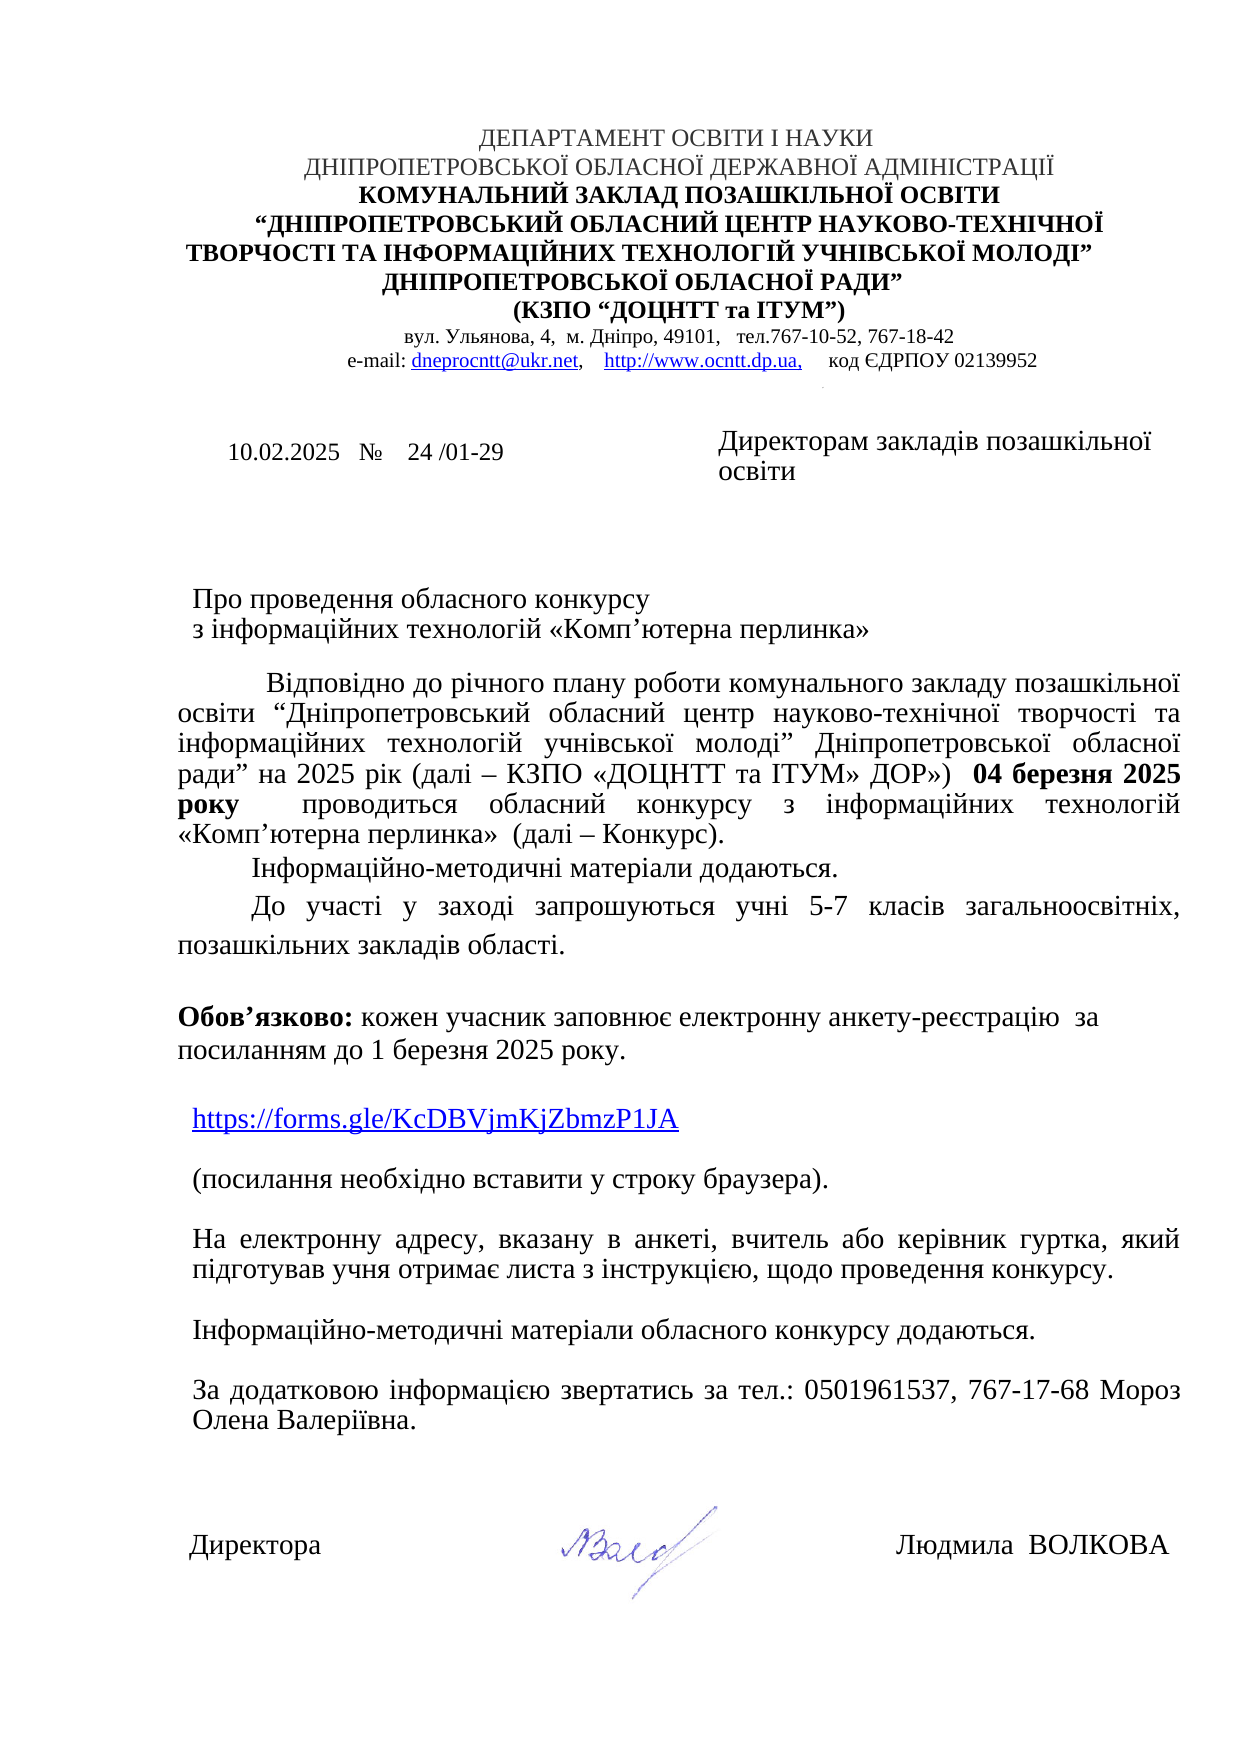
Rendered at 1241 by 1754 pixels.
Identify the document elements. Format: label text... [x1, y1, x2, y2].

text Обов’язково: кожен учасник заповнює електронну анкету-реєстрацію за посиланням до 1 березня 2025 року. [177, 999, 1181, 1066]
text КОМУНАЛЬНИЙ ЗАКЛАД ПОЗАШКІЛЬНОЇ ОСВІТИ [103, 180, 1181, 209]
text 10.02.2025 № 24 /01-29 [177, 437, 702, 466]
text вул. Ульянова, 4, м. Дніпро, 49101, тел.767-10-52, 767-18-42 [103, 324, 1181, 348]
text Директора Людмила ВОЛКОВА [736, 1527, 1181, 1560]
text з інформаційних технологій «Комп’ютерна перлинка» [192, 614, 1181, 644]
text До участі у заході запрошуються учні 5-7 класів загальноосвітніх, позашкільних закладів області. [177, 888, 1181, 960]
subtitle ДЕПАРТАМЕНТ ОСВІТИ І НАУКИ ДНІПРОПЕТРОВСЬКОЇ облАСНОЇ держаВНОЇ АдміністраціЇ [177, 123, 1181, 180]
text Інформаційно-методичні матеріали додаються. [177, 850, 1181, 883]
text https://forms.gle/KcDBVjmKjZbmzP1JA [192, 1104, 1181, 1134]
text За додатковою інформацією звертатись за тел.: 0501961537, 767-17-68 Мороз Олена Валеріївна. [192, 1375, 1181, 1436]
text (КЗПО “ДОЦНТТ та ІТУМ”) [103, 295, 1181, 324]
text (посилання необхідно вставити у строку браузера). [192, 1164, 1181, 1195]
text е-mail: dneprocntt@ukr.net, http://www.ocntt.dp.ua, код ЄДРПОУ 02139952 [177, 348, 1181, 372]
text Про проведення обласного конкурсу [192, 581, 1181, 614]
text Відповідно до річного плану роботи комунального закладу позашкільної освіти “Дніпропетровський обласний центр науково-технічної творчості та інформаційних технологій учнівської молоді” Дніпропетровської обласної ради” на 2025 рік (далі – КЗПО «ДОЦНТТ та ІТУМ» ДОР») 04 березня 2025 року проводиться обласний конкурсу з інформаційних технологій «Комп’ютерна перлинка» (далі – Конкурс). [177, 669, 1181, 850]
text Інформаційно-методичні матеріали обласного конкурсу додаються. [192, 1315, 1181, 1345]
text “ДНІПРОПЕТРОВСЬКИЙ ОБЛАСНИЙ ЦЕНТР НАУКОВО-ТЕХНІЧНОЇ ТВОРЧОСТІ ТА ІНФОРМАЦІЙНИХ ТЕХНОЛОГІЙ УЧНІВСЬКОЇ МОЛОДІ” ДНІПРОПЕТРОВСЬКОЇ ОБЛАСНОЇ РАДИ” [103, 209, 1181, 295]
picture [549, 1488, 736, 1604]
text Директора Людмила ВОЛКОВА [177, 1527, 549, 1560]
text На електронну адресу, вказану в анкеті, вчитель або керівник гуртка, який підготував учня отримає листа з інструкцією, щодо проведення конкурсу. [192, 1225, 1181, 1285]
